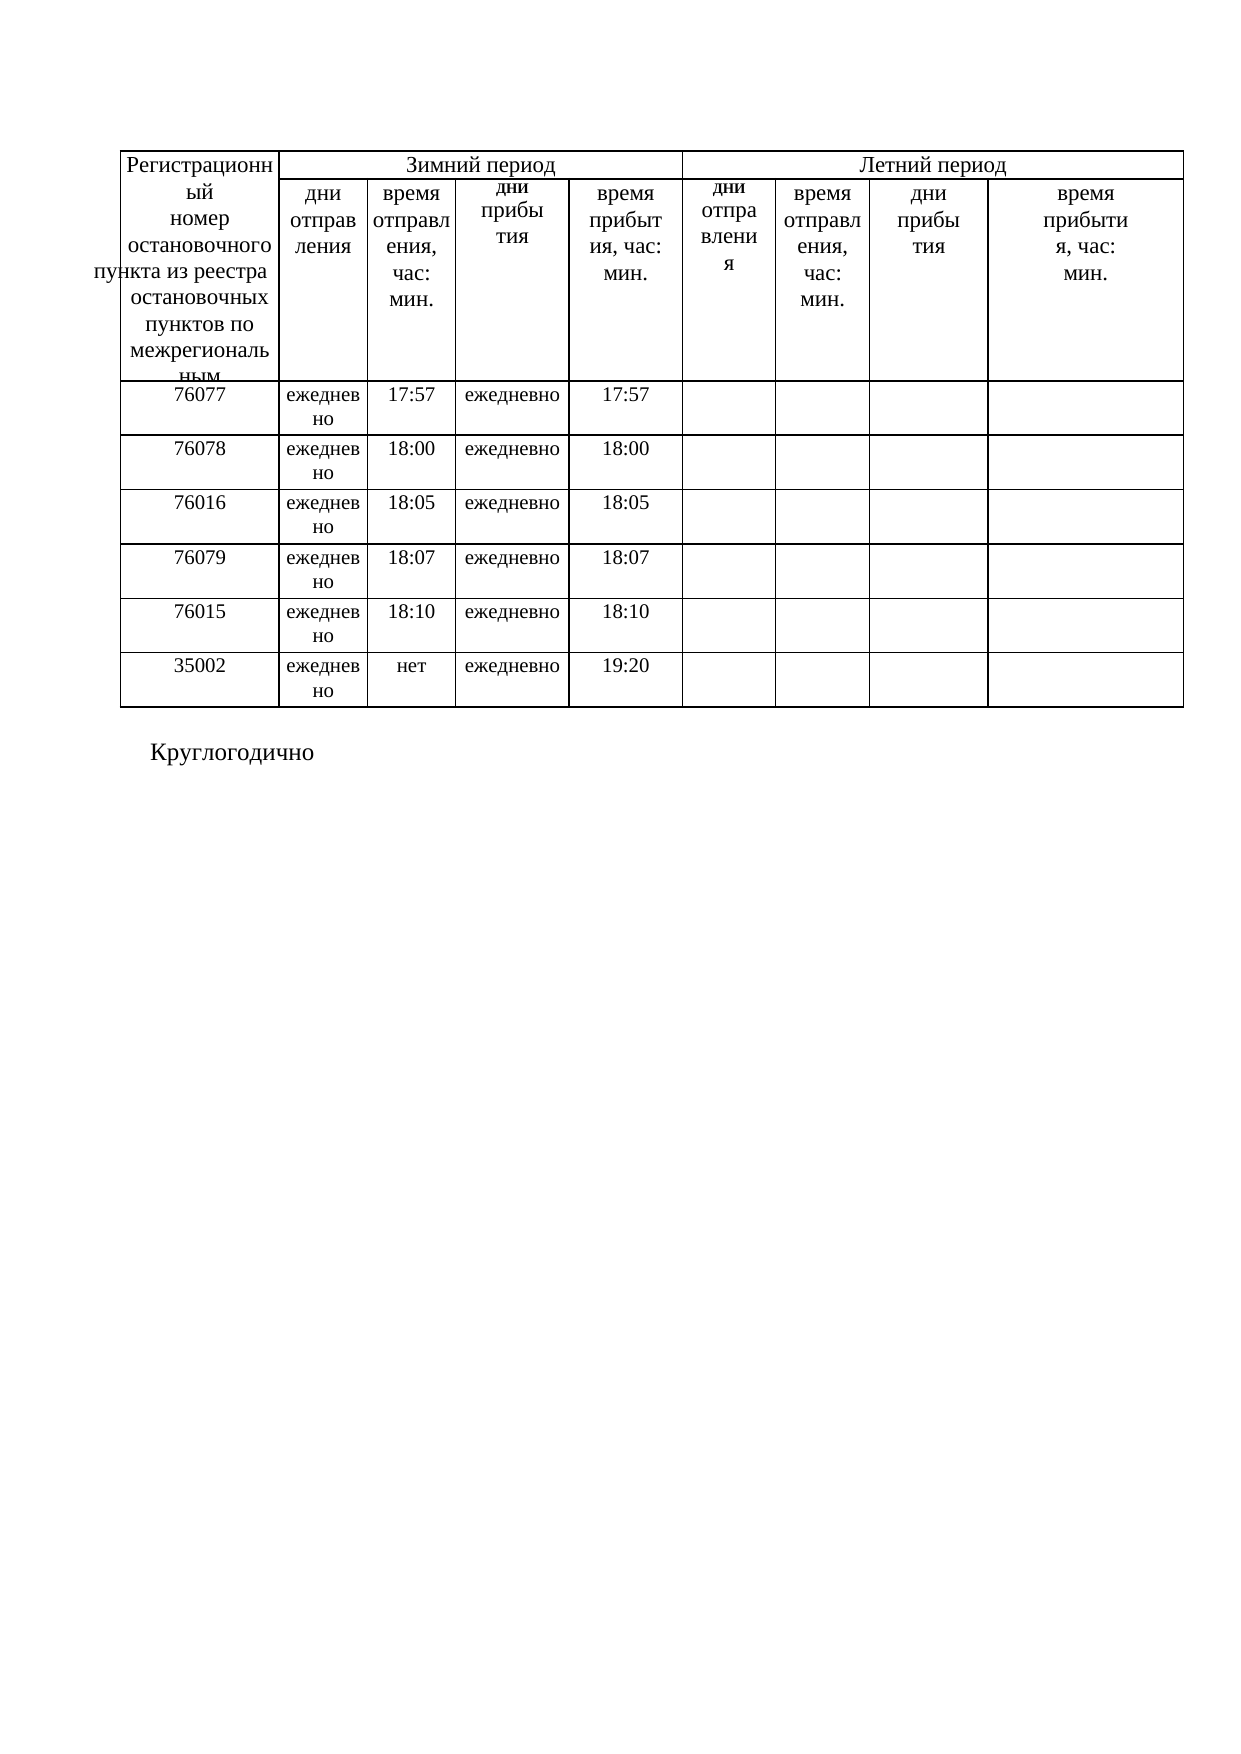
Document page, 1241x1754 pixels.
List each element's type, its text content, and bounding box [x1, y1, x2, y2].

table_cell время прибыт ия, час: мин. [570, 180, 682, 380]
table_cell [683, 545, 775, 597]
table_cell [776, 436, 869, 489]
table_cell дни прибы тия [870, 180, 987, 380]
table_cell [870, 490, 987, 543]
table_cell [683, 436, 775, 489]
table_cell ежедневно [280, 599, 367, 652]
table_cell ежедневно [456, 545, 568, 597]
table_cell ежедневно [280, 490, 367, 543]
table_cell 18:10 [570, 599, 682, 652]
table_cell время отправл ения, час: мин. [368, 180, 455, 380]
table_cell [870, 599, 987, 652]
table_cell 18:07 [570, 545, 682, 597]
table_cell ежедневно [456, 490, 568, 543]
table_cell время прибыти я, час: мин. [989, 180, 1183, 380]
table_cell [683, 490, 775, 543]
table_header Зимний период [280, 152, 682, 178]
table_cell 17:57 [368, 382, 455, 434]
table_cell 19:20 [570, 653, 682, 706]
table_cell ДНИ прибы тия [456, 180, 568, 380]
table_cell [776, 490, 869, 543]
table_cell 76078 [121, 436, 278, 489]
table_cell [870, 653, 987, 706]
table_cell [776, 545, 869, 597]
table_cell 76016 [121, 490, 278, 543]
table_cell [989, 599, 1183, 652]
table_header Летний период [683, 152, 1183, 178]
table_cell [683, 382, 775, 434]
table_cell ежедневно [280, 436, 367, 489]
table_cell [776, 382, 869, 434]
table_cell ежедневно [456, 599, 568, 652]
table_cell [989, 545, 1183, 597]
table_cell [870, 382, 987, 434]
table_cell ежедневно [456, 382, 568, 434]
table_cell [776, 653, 869, 706]
table_cell 18:05 [570, 490, 682, 543]
table_cell [683, 653, 775, 706]
table_cell 17:57 [570, 382, 682, 434]
table_cell [870, 436, 987, 489]
table_cell 35002 [121, 653, 278, 706]
table_cell 18:05 [368, 490, 455, 543]
table_cell 18:00 [570, 436, 682, 489]
table_cell [683, 599, 775, 652]
table_cell [989, 490, 1183, 543]
table_cell 76077 [121, 382, 278, 434]
table_cell 18:10 [368, 599, 455, 652]
text Круглогодично [150, 737, 1090, 765]
table_cell [989, 382, 1183, 434]
table_cell 18:00 [368, 436, 455, 489]
table_cell время отправл ения, час: мин. [776, 180, 869, 380]
table_cell ежедневно [280, 545, 367, 597]
table_cell [870, 545, 987, 597]
table_cell ежедневно [280, 382, 367, 434]
table_cell 76015 [121, 599, 278, 652]
table_cell 76079 [121, 545, 278, 597]
table_cell ежедневно [280, 653, 367, 706]
table_cell ДНИ отпра влени я [683, 180, 775, 380]
table_cell [776, 599, 869, 652]
table_cell ежедневно [456, 436, 568, 489]
table_cell дни отправ ления [280, 180, 367, 380]
table_header Регистрационный номер остановочного пункта из реестра остановочных пунктов по межрегиональным маршрутам регулярных перевозок [121, 152, 278, 380]
table_cell 18:07 [368, 545, 455, 597]
table_cell ежедневно [456, 653, 568, 706]
table_cell [989, 436, 1183, 489]
table_cell нет [368, 653, 455, 706]
table_cell [989, 653, 1183, 706]
